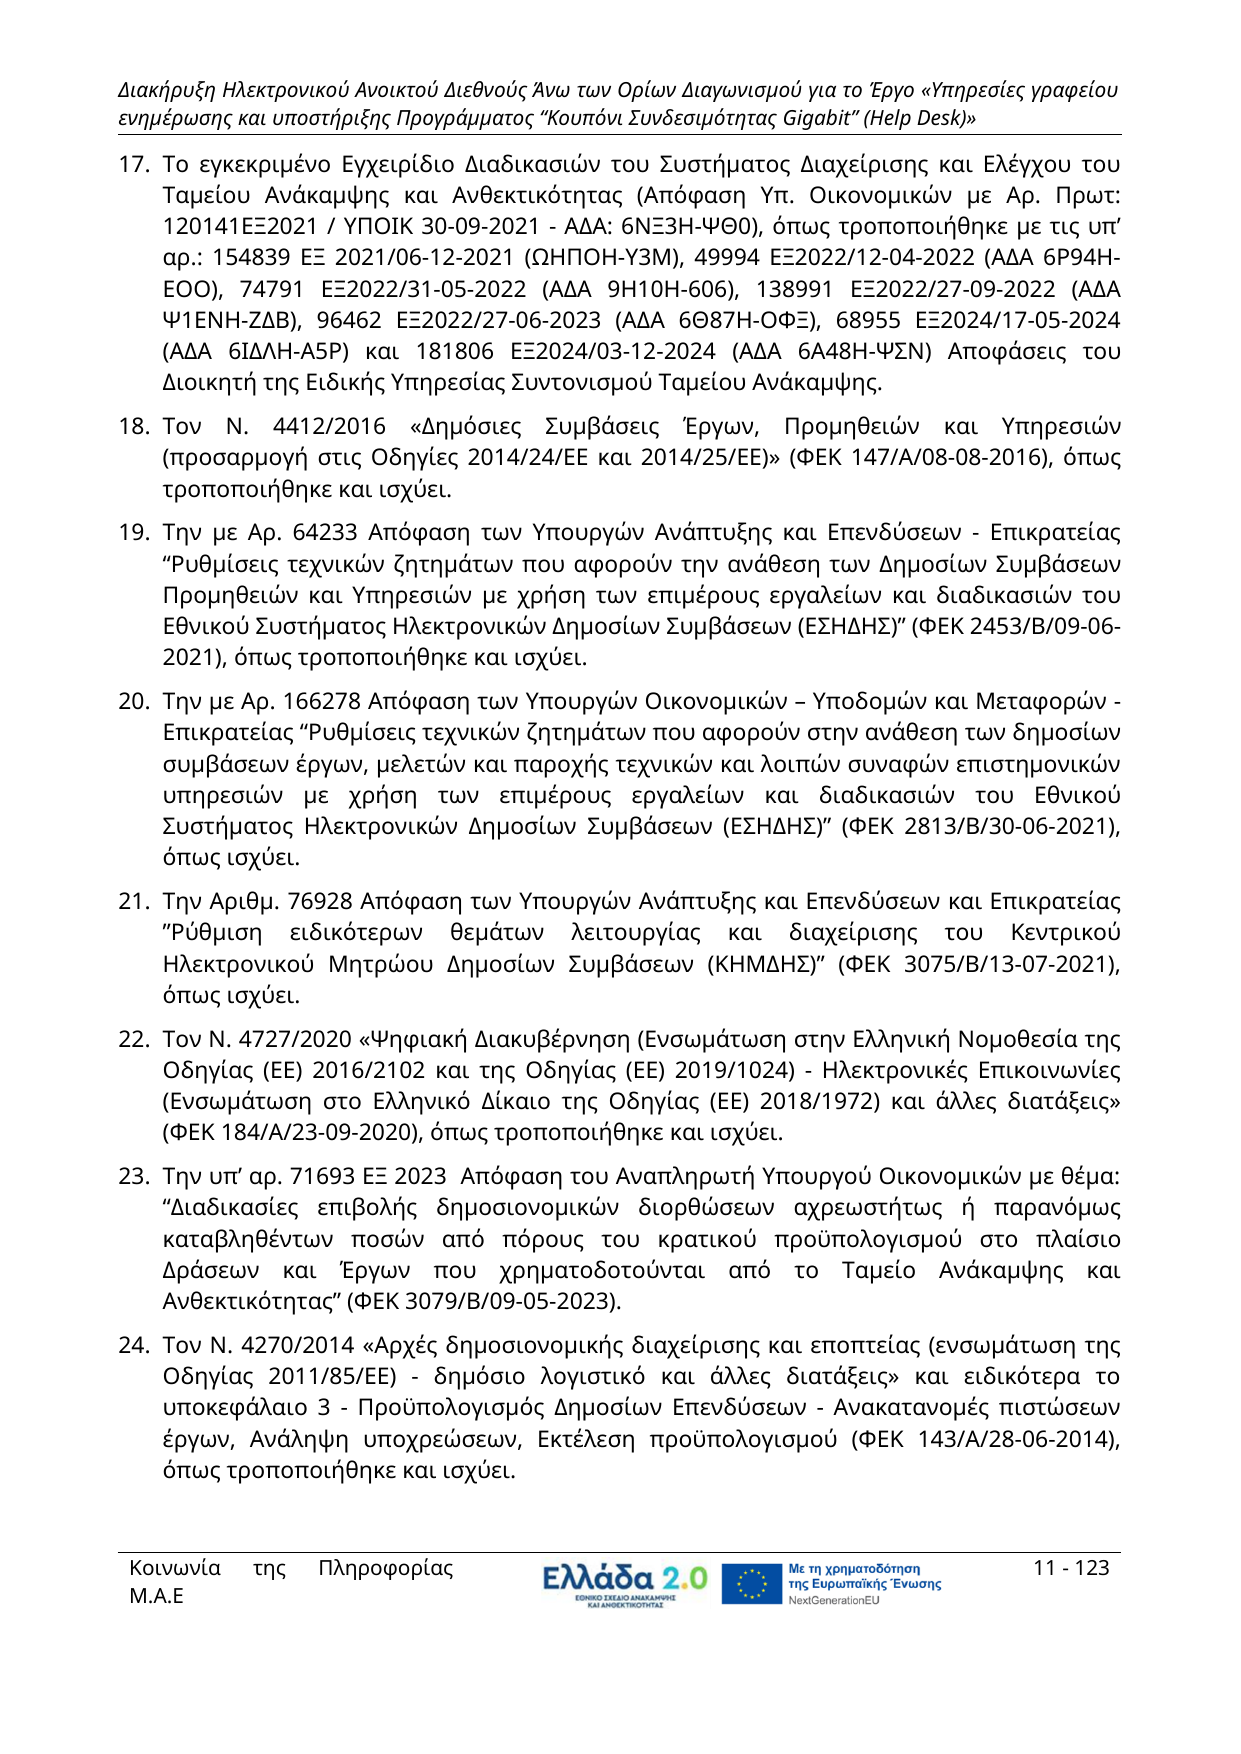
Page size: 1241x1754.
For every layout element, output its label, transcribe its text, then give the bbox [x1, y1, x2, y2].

list Την Αριθμ. 76928 Απόφαση των Υπουργών Ανάπτυξης και Επενδύσεων και Επικρατείας ”Ρύθμιση ειδικότερων θεμάτων λειτουργίας και διαχείρισης του Κεντρικού Ηλεκτρονικού Μητρώου Δημοσίων Συμβάσεων (ΚΗΜΔΗΣ)” (ΦΕΚ 3075/Β/13-07-2021), όπως ισχύει. [118, 885, 1122, 1010]
picture [541, 1557, 948, 1609]
list Την υπ’ αρ. 71693 ΕΞ 2023 Απόφαση του Αναπληρωτή Υπουργού Οικονομικών με θέμα: “Διαδικασίες επιβολής δημοσιονομικών διορθώσεων αχρεωστήτως ή παρανόμως καταβληθέντων ποσών από πόρους του κρατικού προϋπολογισμού στο πλαίσιο Δράσεων και Έργων που χρηματοδοτούνται από το Ταμείο Ανάκαμψης και Ανθεκτικότητας” (ΦΕΚ 3079/Β/09-05-2023). [118, 1160, 1122, 1316]
list Την με Αρ. 166278 Απόφαση των Υπουργών Οικονομικών – Υποδομών και Μεταφορών - Επικρατείας “Ρυθμίσεις τεχνικών ζητημάτων που αφορούν στην ανάθεση των δημοσίων συμβάσεων έργων, μελετών και παροχής τεχνικών και λοιπών συναφών επιστημονικών υπηρεσιών με χρήση των επιμέρους εργαλείων και διαδικασιών του Εθνικού Συστήματος Ηλεκτρονικών Δημοσίων Συμβάσεων (ΕΣΗΔΗΣ)” (ΦΕΚ 2813/Β/30-06-2021), όπως ισχύει. [118, 685, 1122, 872]
list Τον Ν. 4412/2016 «Δημόσιες Συμβάσεις Έργων, Προμηθειών και Υπηρεσιών (προσαρμογή στις Οδηγίες 2014/24/ΕΕ και 2014/25/ΕΕ)» (ΦΕΚ 147/Α/08-08-2016), όπως τροποποιήθηκε και ισχύει. [118, 410, 1122, 504]
list Τον Ν. 4727/2020 «Ψηφιακή Διακυβέρνηση (Ενσωμάτωση στην Ελληνική Νομοθεσία της Οδηγίας (ΕΕ) 2016/2102 και της Οδηγίας (ΕΕ) 2019/1024) - Ηλεκτρονικές Επικοινωνίες (Ενσωμάτωση στο Ελληνικό Δίκαιο της Οδηγίας (ΕΕ) 2018/1972) και άλλες διατάξεις» (ΦΕΚ 184/Α/23-09-2020), όπως τροποποιήθηκε και ισχύει. [118, 1022, 1122, 1147]
list Την με Αρ. 64233 Απόφαση των Υπουργών Ανάπτυξης και Επενδύσεων - Επικρατείας “Ρυθμίσεις τεχνικών ζητημάτων που αφορούν την ανάθεση των Δημοσίων Συμβάσεων Προμηθειών και Υπηρεσιών με χρήση των επιμέρους εργαλείων και διαδικασιών του Εθνικού Συστήματος Ηλεκτρονικών Δημοσίων Συμβάσεων (ΕΣΗΔΗΣ)” (ΦΕΚ 2453/Β/09-06-2021), όπως τροποποιήθηκε και ισχύει. [118, 516, 1122, 672]
list Τον Ν. 4270/2014 «Αρχές δημοσιονομικής διαχείρισης και εποπτείας (ενσωμάτωση της Οδηγίας 2011/85/ΕΕ) - δημόσιο λογιστικό και άλλες διατάξεις» και ειδικότερα το υποκεφάλαιο 3 - Προϋπολογισμός Δημοσίων Επενδύσεων - Ανακατανομές πιστώσεων έργων, Ανάληψη υποχρεώσεων, Εκτέλεση προϋπολογισμού (ΦΕΚ 143/Α/28-06-2014), όπως τροποποιήθηκε και ισχύει. [118, 1329, 1122, 1485]
list Tο εγκεκριμένο Εγχειρίδιο Διαδικασιών του Συστήματος Διαχείρισης και Ελέγχου του Ταμείου Ανάκαμψης και Ανθεκτικότητας (Απόφαση Υπ. Οικονομικών με Αρ. Πρωτ: 120141ΕΞ2021 / ΥΠΟΙΚ 30-09-2021 - ΑΔΑ: 6ΝΞ3Η-ΨΘ0), όπως τροποποιήθηκε με τις υπ’ αρ.: 154839 ΕΞ 2021/06-12-2021 (ΩΗΠΟΗ-Υ3Μ), 49994 ΕΞ2022/12-04-2022 (ΑΔΑ 6Ρ94Η-ΕΟΟ), 74791 ΕΞ2022/31-05-2022 (ΑΔΑ 9Η10Η-606), 138991 ΕΞ2022/27-09-2022 (ΑΔΑ Ψ1ΕΝΗ-ΖΔΒ), 96462 ΕΞ2022/27-06-2023 (ΑΔΑ 6Θ87Η-ΟΦΞ), 68955 ΕΞ2024/17-05-2024 (ΑΔΑ 6ΙΔΛΗ-Α5Ρ) και 181806 ΕΞ2024/03-12-2024 (ΑΔΑ 6Α48Η-ΨΣΝ) Αποφάσεις του Διοικητή της Ειδικής Υπηρεσίας Συντονισμού Ταμείου Ανάκαμψης. [118, 147, 1122, 397]
